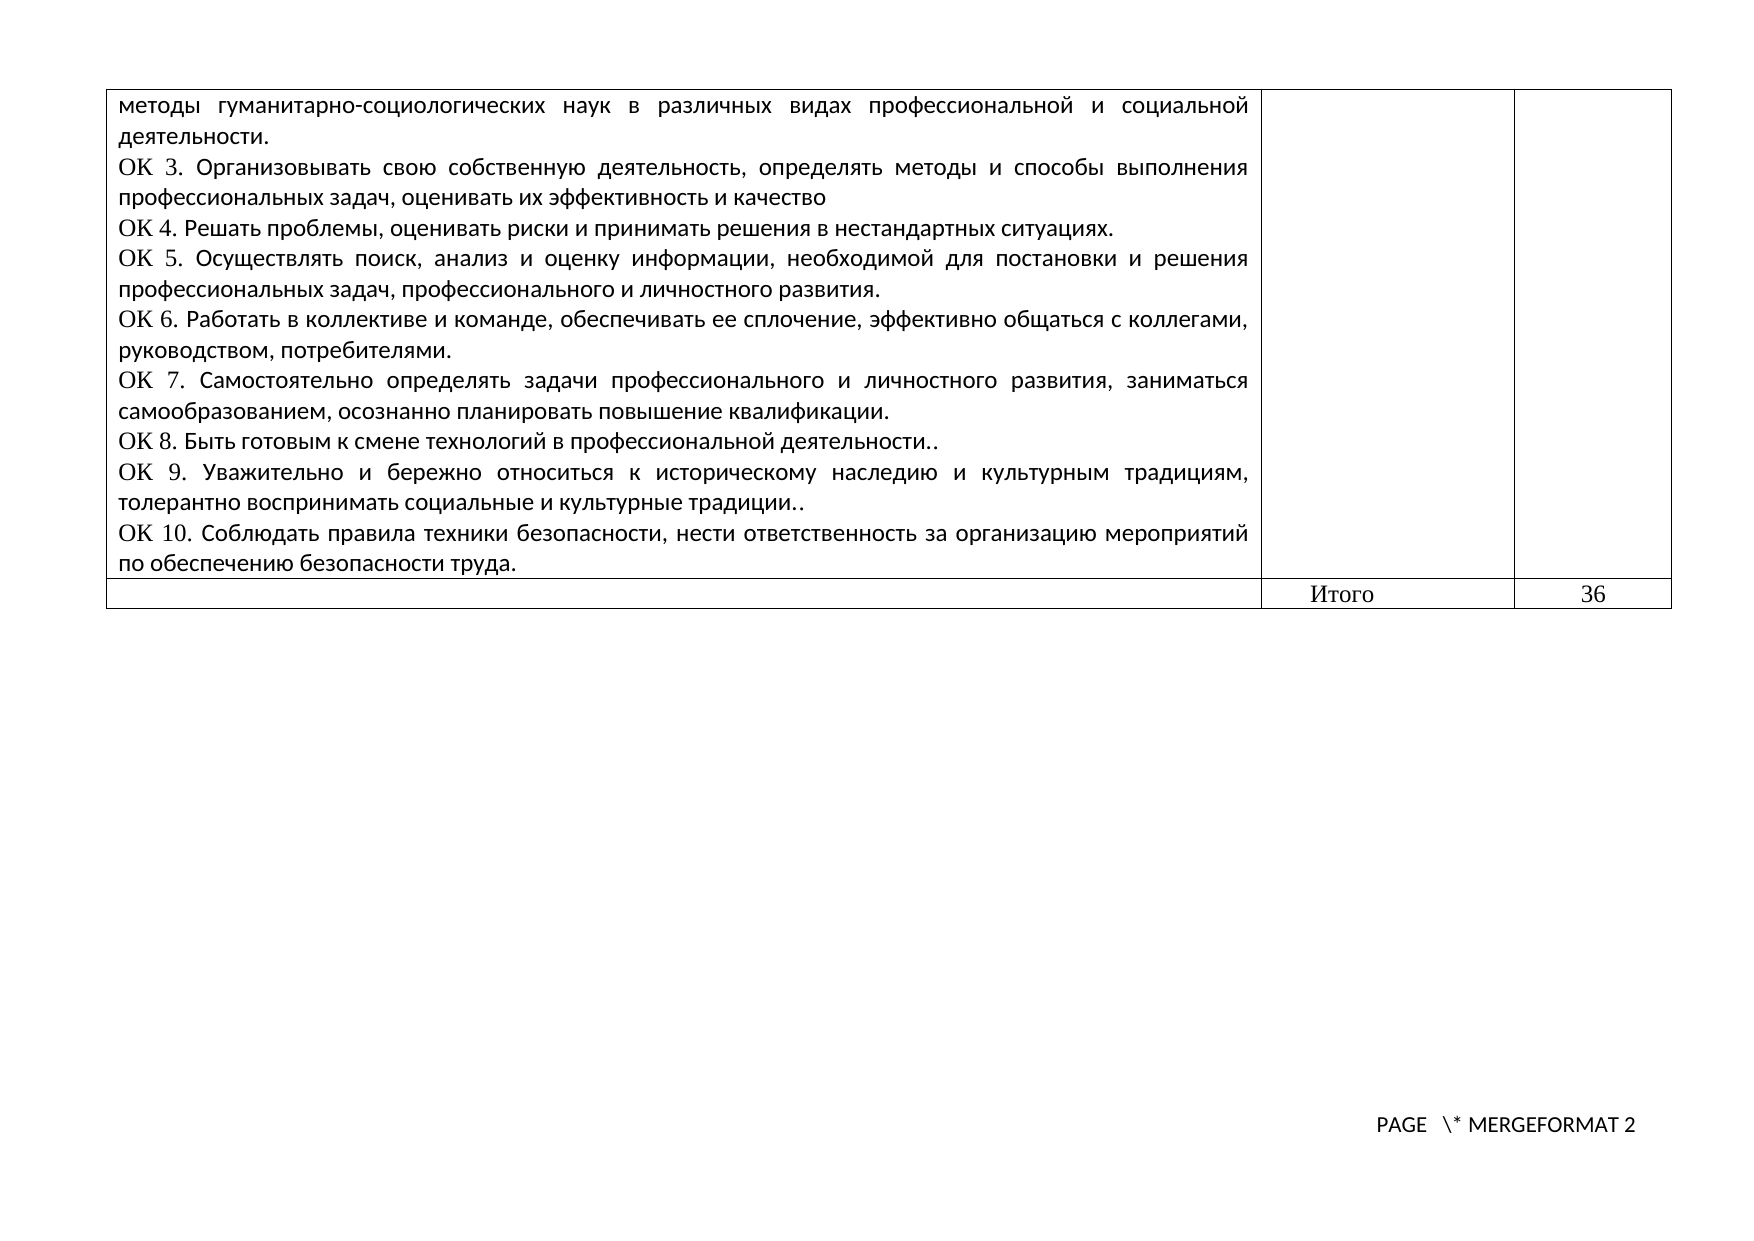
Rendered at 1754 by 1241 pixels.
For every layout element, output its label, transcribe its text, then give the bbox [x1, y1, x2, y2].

table_cell [107, 579, 1261, 608]
table_cell 6 [1515, 90, 1671, 578]
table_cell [107, 90, 1261, 578]
table_cell Итого [1262, 579, 1514, 608]
table_cell 36 [1515, 579, 1671, 608]
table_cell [1262, 90, 1514, 578]
